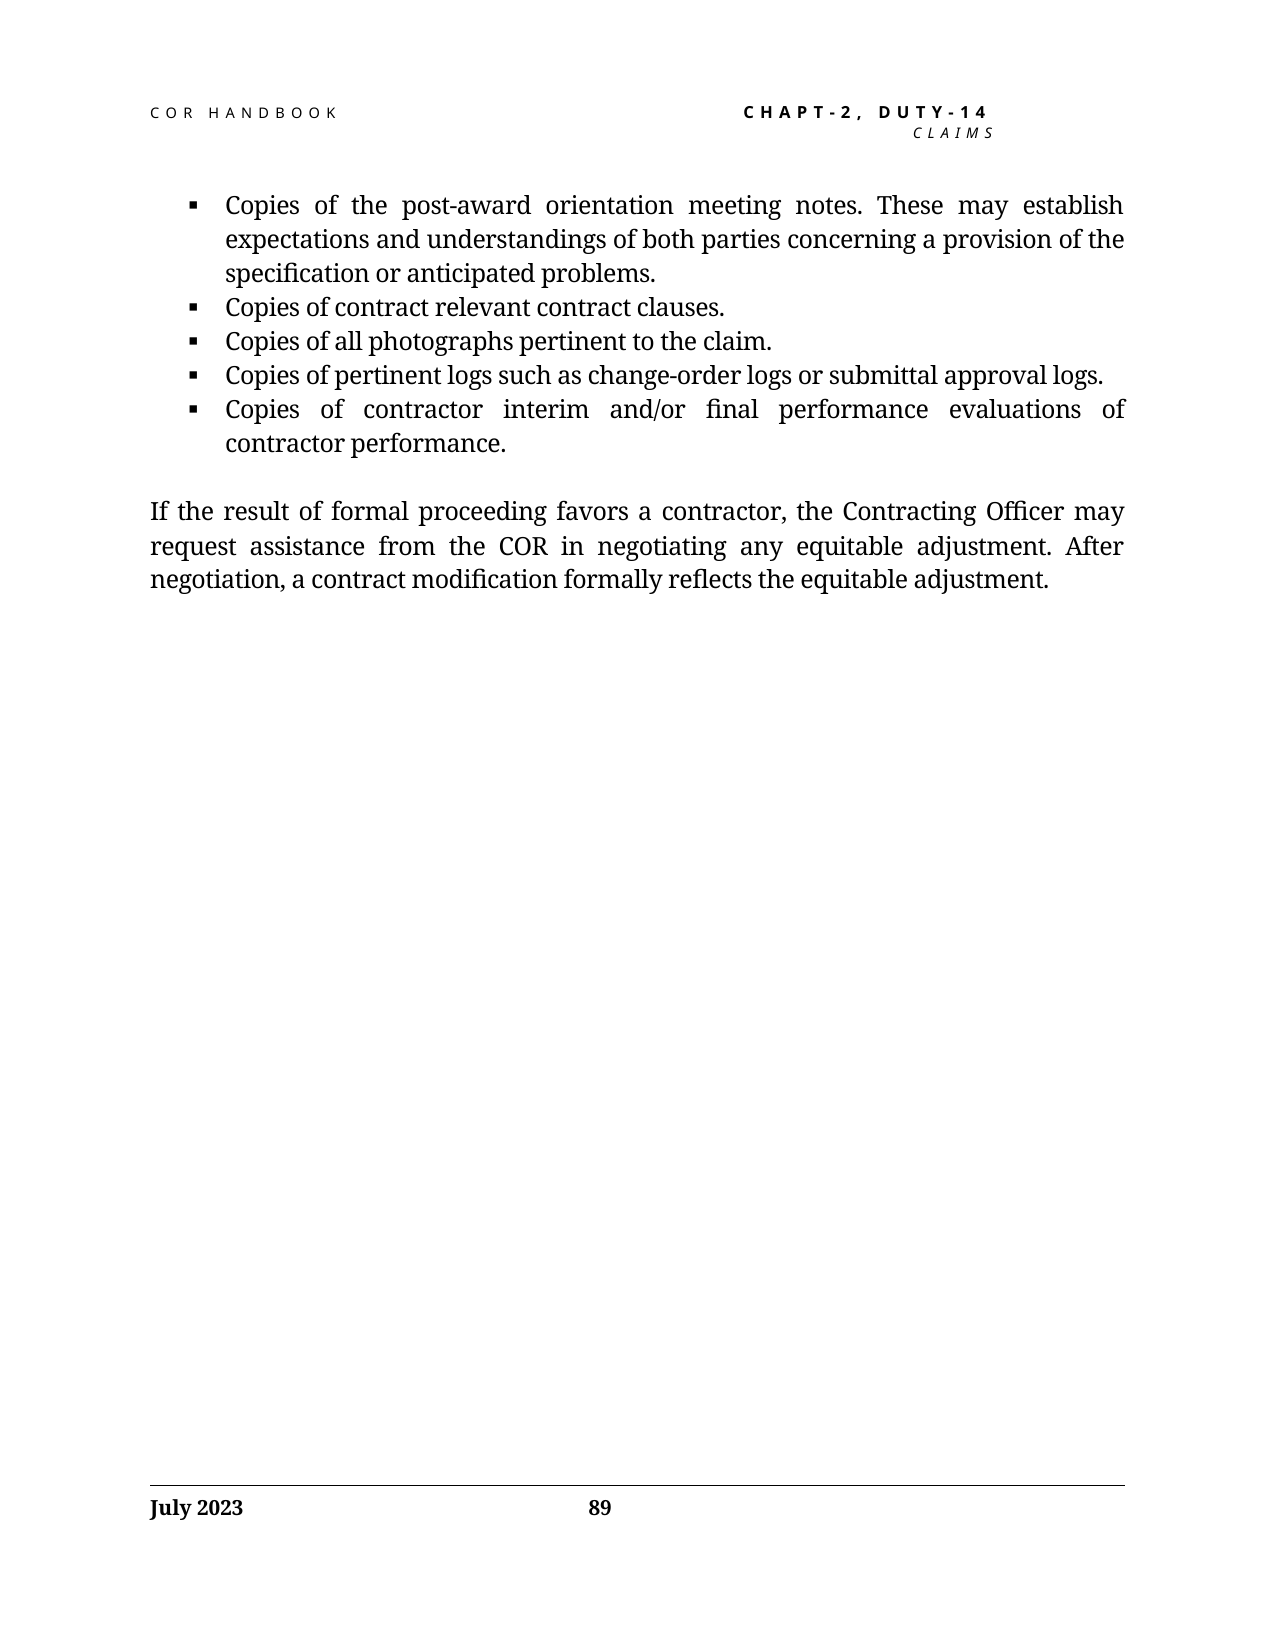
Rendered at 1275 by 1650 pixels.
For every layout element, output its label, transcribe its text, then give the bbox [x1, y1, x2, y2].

list Copies of contract relevant contract clauses. [187, 290, 1125, 324]
list Copies of pertinent logs such as change-order logs or submittal approval logs. [187, 358, 1125, 392]
text If the result of formal proceeding favors a contractor, the Contracting Officer may request assistance from the COR in negotiating any equitable adjustment. After negotiation, a contract modification formally reflects the equitable adjustment. [150, 494, 1125, 596]
list Copies of contractor interim and/or final performance evaluations of contractor performance. [187, 392, 1125, 460]
list Copies of the post-award orientation meeting notes. These may establish expectations and understandings of both parties concerning a provision of the specification or anticipated problems. [187, 187, 1125, 290]
list Copies of all photographs pertinent to the claim. [187, 324, 1125, 358]
